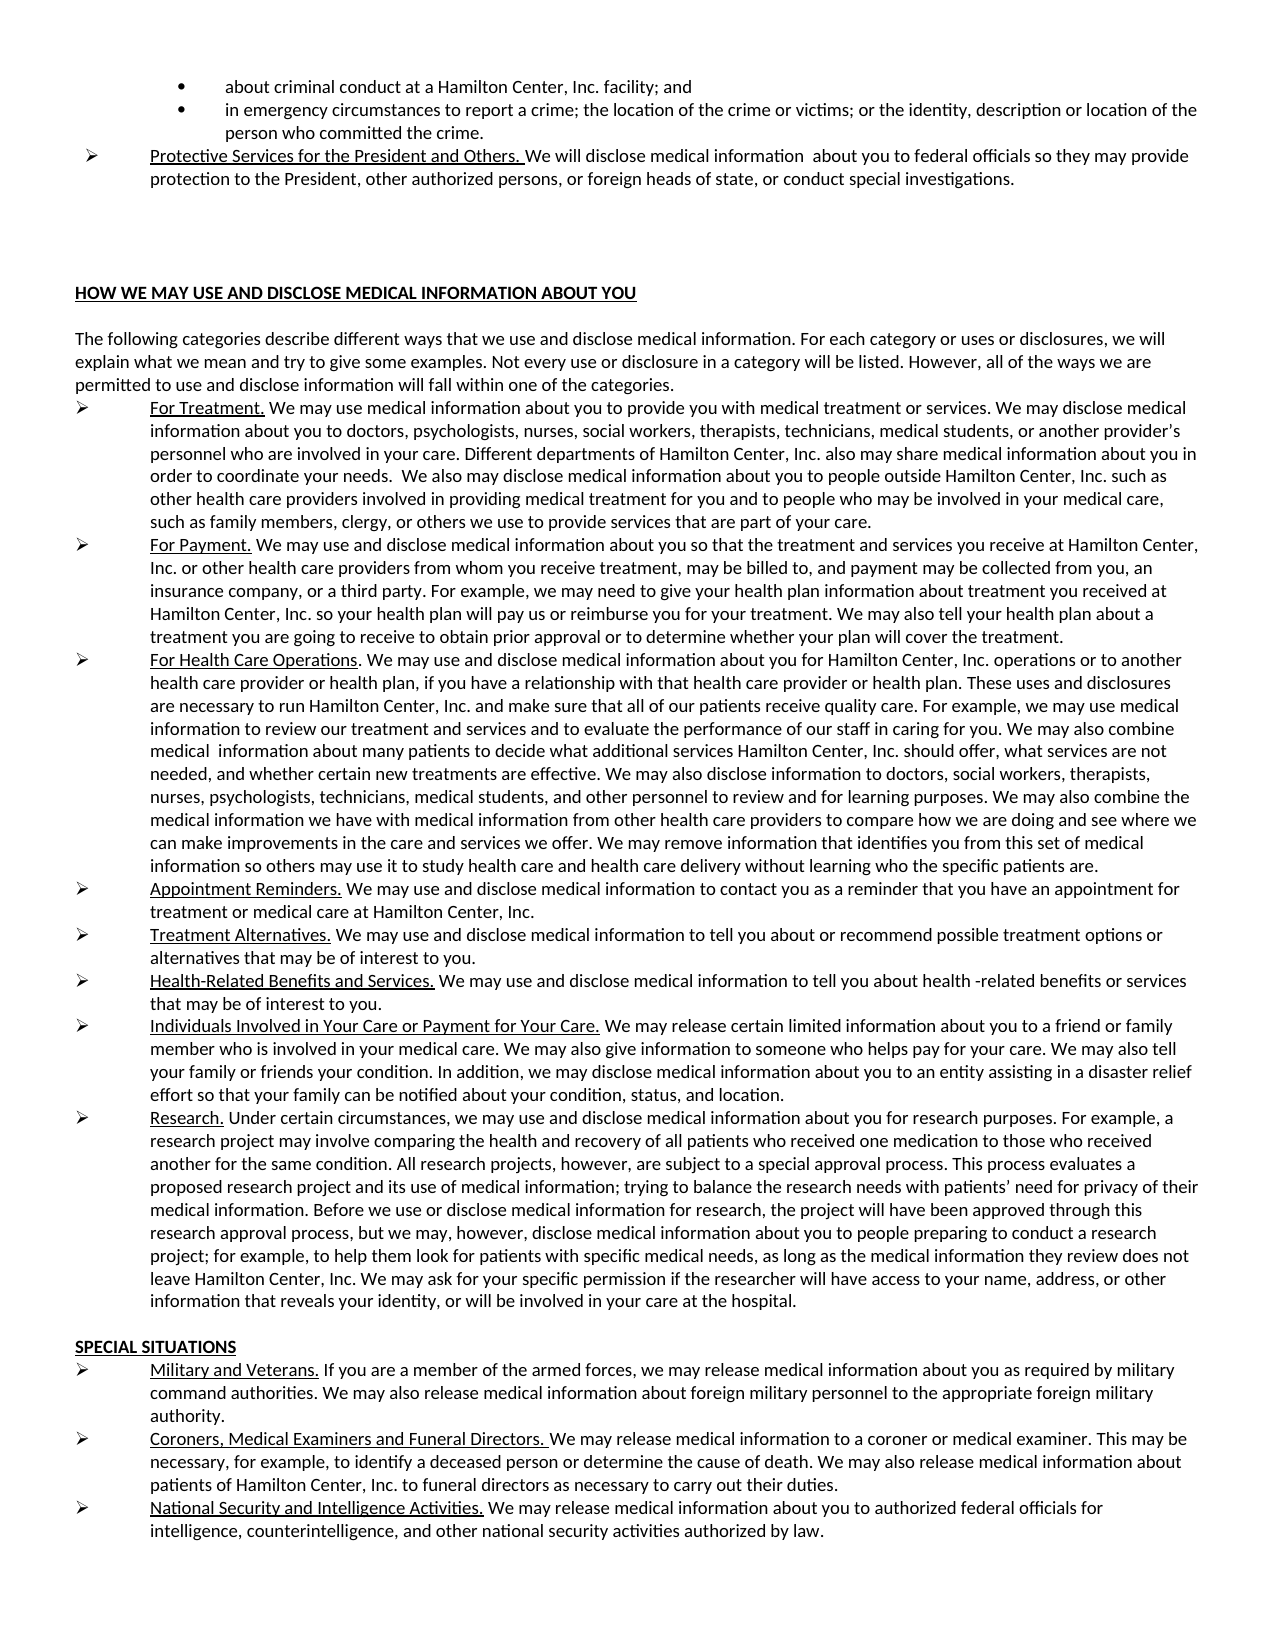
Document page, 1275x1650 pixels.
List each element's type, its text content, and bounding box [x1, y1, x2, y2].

list in emergency circumstances to report a crime; the location of the crime or victims; or the identity, description or location of the person who committed the crime. [178, 98, 1200, 144]
list Health-Related Benefits and Services. We may use and disclose medical information to tell you about health -related benefits or services that may be of interest to you. [75, 969, 1200, 1014]
list Treatment Alternatives. We may use and disclose medical information to tell you about or recommend possible treatment options or alternatives that may be of interest to you. [75, 923, 1200, 969]
list Individuals Involved in Your Care or Payment for Your Care. We may release certain limited information about you to a friend or family member who is involved in your medical care. We may also give information to someone who helps pay for your care. We may also tell your family or friends your condition. In addition, we may disclose medical information about you to an entity assisting in a disaster relief effort so that your family can be notified about your condition, status, and location. [75, 1014, 1200, 1106]
list For Treatment. We may use medical information about you to provide you with medical treatment or services. We may disclose medical information about you to doctors, psychologists, nurses, social workers, therapists, technicians, medical students, or another provider’s personnel who are involved in your care. Different departments of Hamilton Center, Inc. also may share medical information about you in order to coordinate your needs. We also may disclose medical information about you to people outside Hamilton Center, Inc. such as other health care providers involved in providing medical treatment for you and to people who may be involved in your medical care, such as family members, clergy, or others we use to provide services that are part of your care. [75, 396, 1200, 533]
list National Security and Intelligence Activities. We may release medical information about you to authorized federal officials for intelligence, counterintelligence, and other national security activities authorized by law. [75, 1496, 1200, 1542]
list For Payment. We may use and disclose medical information about you so that the treatment and services you receive at Hamilton Center, Inc. or other health care providers from whom you receive treatment, may be billed to, and payment may be collected from you, an insurance company, or a third party. For example, we may need to give your health plan information about treatment you received at Hamilton Center, Inc. so your health plan will pay us or reimburse you for your treatment. We may also tell your health plan about a treatment you are going to receive to obtain prior approval or to determine whether your plan will cover the treatment. [75, 533, 1200, 648]
list about criminal conduct at a Hamilton Center, Inc. facility; and [178, 75, 1200, 98]
list Appointment Reminders. We may use and disclose medical information to contact you as a reminder that you have an appointment for treatment or medical care at Hamilton Center, Inc. [75, 877, 1200, 923]
text SPECIAL SITUATIONS [75, 1335, 1200, 1358]
list Coroners, Medical Examiners and Funeral Directors. We may release medical information to a coroner or medical examiner. This may be necessary, for example, to identify a deceased person or determine the cause of death. We may also release medical information about patients of Hamilton Center, Inc. to funeral directors as necessary to carry out their duties. [75, 1427, 1200, 1496]
text HOW WE MAY USE AND DISCLOSE MEDICAL INFORMATION ABOUT YOU [75, 281, 1200, 304]
list Research. Under certain circumstances, we may use and disclose medical information about you for research purposes. For example, a research project may involve comparing the health and recovery of all patients who received one medication to those who received another for the same condition. All research projects, however, are subject to a special approval process. This process evaluates a proposed research project and its use of medical information; trying to balance the research needs with patients’ need for privacy of their medical information. Before we use or disclose medical information for research, the project will have been approved through this research approval process, but we may, however, disclose medical information about you to people preparing to conduct a research project; for example, to help them look for patients with specific medical needs, as long as the medical information they review does not leave Hamilton Center, Inc. We may ask for your specific permission if the researcher will have access to your name, address, or other information that reveals your identity, or will be involved in your care at the hospital. [75, 1106, 1200, 1312]
list Military and Veterans. If you are a member of the armed forces, we may release medical information about you as required by military command authorities. We may also release medical information about foreign military personnel to the appropriate foreign military authority. [75, 1358, 1200, 1427]
list Protective Services for the President and Others. We will disclose medical information about you to federal officials so they may provide protection to the President, other authorized persons, or foreign heads of state, or conduct special investigations. [84, 144, 1200, 189]
list For Health Care Operations. We may use and disclose medical information about you for Hamilton Center, Inc. operations or to another health care provider or health plan, if you have a relationship with that health care provider or health plan. These uses and disclosures are necessary to run Hamilton Center, Inc. and make sure that all of our patients receive quality care. For example, we may use medical information to review our treatment and services and to evaluate the performance of our staff in caring for you. We may also combine medical information about many patients to decide what additional services Hamilton Center, Inc. should offer, what services are not needed, and whether certain new treatments are effective. We may also disclose information to doctors, social workers, therapists, nurses, psychologists, technicians, medical students, and other personnel to review and for learning purposes. We may also combine the medical information we have with medical information from other health care providers to compare how we are doing and see where we can make improvements in the care and services we offer. We may remove information that identifies you from this set of medical information so others may use it to study health care and health care delivery without learning who the specific patients are. [75, 648, 1200, 877]
text The following categories describe different ways that we use and disclose medical information. For each category or uses or disclosures, we will explain what we mean and try to give some examples. Not every use or disclosure in a category will be listed. However, all of the ways we are permitted to use and disclose information will fall within one of the categories. [75, 327, 1200, 396]
